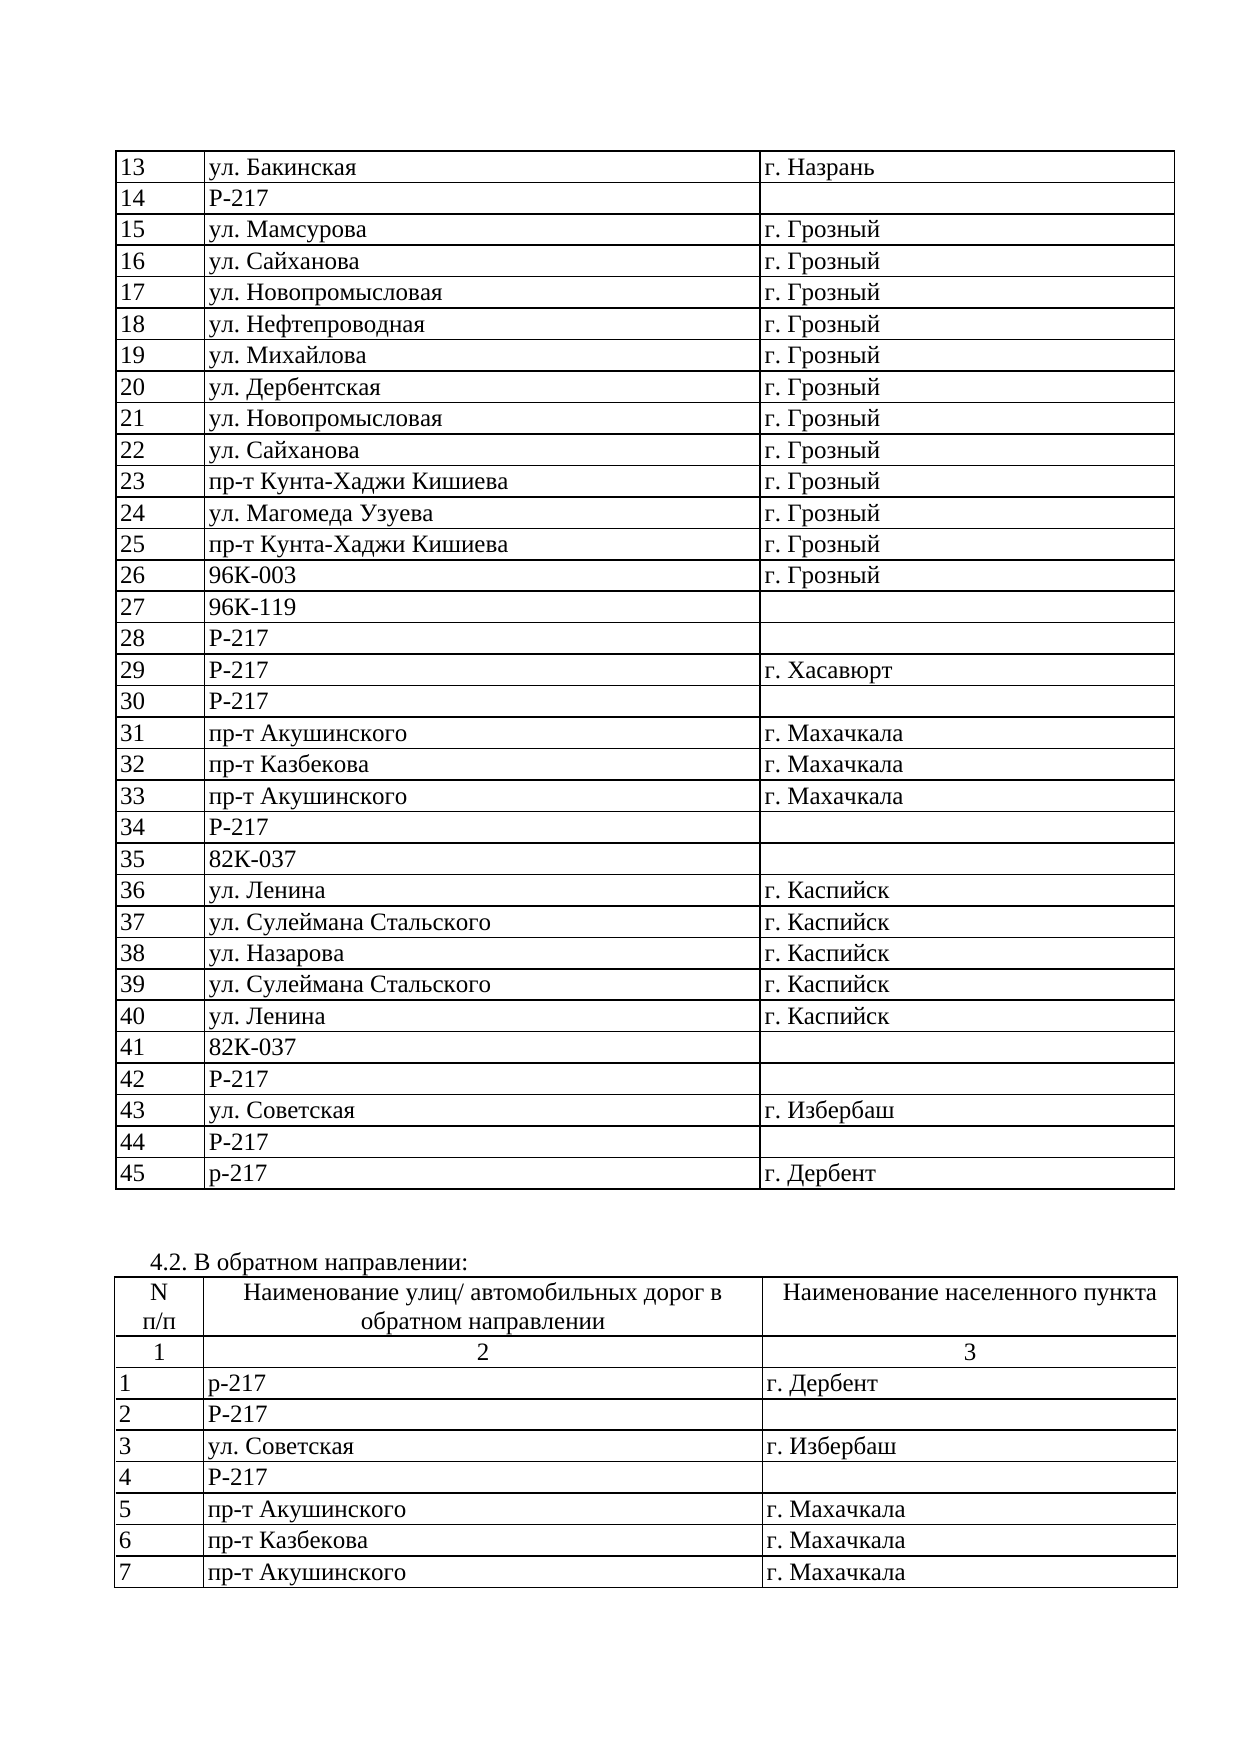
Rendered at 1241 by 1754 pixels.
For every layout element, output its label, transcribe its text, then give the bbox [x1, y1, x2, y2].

table_cell г. Грозный [761, 561, 1174, 590]
table_cell г. Грозный [761, 466, 1174, 496]
table_cell г. Махачкала [761, 718, 1174, 748]
table_cell 38 [117, 938, 204, 968]
table_cell ул. Советская [204, 1431, 762, 1461]
table_cell р-217 [205, 1158, 759, 1188]
table_cell г. Хасавюрт [761, 655, 1174, 685]
table_cell г. Грозный [761, 309, 1174, 339]
table_cell г. Дербент [761, 1158, 1174, 1188]
table_cell г. Назрань [761, 152, 1174, 181]
table_cell ул. Дербентская [205, 372, 759, 402]
text 4.2. В обратном направлении: [150, 1247, 1090, 1276]
table_cell 42 [117, 1064, 204, 1094]
table_cell г. Каспийск [761, 875, 1174, 905]
table_cell г. Избербаш [761, 1095, 1174, 1125]
table_cell Р-217 [205, 1064, 759, 1094]
table_cell 43 [117, 1095, 204, 1125]
table_cell 20 [117, 372, 204, 402]
table_cell 15 [117, 215, 204, 244]
table_header Наименование населенного пункта [763, 1278, 1177, 1335]
table_cell г. Грозный [761, 372, 1174, 402]
table_cell 31 [117, 718, 204, 748]
table_cell 96К-119 [205, 592, 759, 622]
table_cell [763, 1398, 1177, 1429]
table_cell 40 [117, 1001, 204, 1031]
table_cell 18 [117, 309, 204, 339]
table_cell 13 [117, 152, 204, 181]
table_cell Р-217 [204, 1400, 762, 1429]
table_cell Р-217 [205, 183, 759, 213]
table_cell г. Махачкала [761, 749, 1174, 779]
table_cell ул. Новопромысловая [205, 403, 759, 433]
table_cell 2 [204, 1337, 762, 1366]
table_header Наименование улиц/ автомобильных дорог в обратном направлении [204, 1278, 762, 1335]
table_cell 21 [117, 403, 204, 433]
table_header N п/п [115, 1278, 203, 1335]
table_cell 44 [117, 1127, 204, 1157]
table_cell р-217 [204, 1368, 762, 1398]
table_cell ул. Мамсурова [205, 215, 759, 244]
table_cell [761, 1032, 1174, 1062]
table_cell 14 [117, 183, 204, 213]
table_cell 19 [117, 340, 204, 370]
table_cell 36 [117, 875, 204, 905]
table_cell ул. Магомеда Узуева [205, 498, 759, 527]
table_cell ул. Нефтепроводная [205, 309, 759, 339]
table_cell пр-т Акушинского [204, 1557, 762, 1587]
table_cell г. Грозный [761, 277, 1174, 307]
table_cell пр-т Кунта-Хаджи Кишиева [205, 529, 759, 559]
table_cell 45 [117, 1158, 204, 1188]
table_cell г. Грозный [761, 340, 1174, 370]
table_cell 30 [117, 686, 204, 716]
table_cell 22 [117, 435, 204, 464]
table_cell 7 [115, 1556, 203, 1587]
table_cell 39 [117, 970, 204, 999]
table_cell [761, 844, 1174, 873]
table_cell [761, 592, 1174, 622]
table_cell пр-т Акушинского [204, 1494, 762, 1524]
table_cell 5 [115, 1493, 203, 1524]
table_cell пр-т Казбекова [205, 749, 759, 779]
table_cell Р-217 [205, 812, 759, 842]
table_cell ул. Сулеймана Стальского [205, 970, 759, 999]
table_cell ул. Ленина [205, 1001, 759, 1031]
table_cell 96К-003 [205, 561, 759, 590]
table_cell ул. Сулеймана Стальского [205, 907, 759, 936]
table_cell г. Каспийск [761, 907, 1174, 936]
table_cell г. Махачкала [763, 1524, 1177, 1555]
table_cell 4 [115, 1462, 203, 1492]
table_cell г. Избербаш [763, 1429, 1177, 1461]
table_cell г. Махачкала [763, 1492, 1177, 1524]
table_cell ул. Ленина [205, 875, 759, 905]
table_cell г. Махачкала [763, 1555, 1177, 1587]
table_cell 16 [117, 246, 204, 276]
table_cell г. Каспийск [761, 1001, 1174, 1031]
table_cell г. Грозный [761, 215, 1174, 244]
table_cell г. Грозный [761, 498, 1174, 527]
table_cell 6 [115, 1525, 203, 1555]
table_cell пр-т Акушинского [205, 781, 759, 811]
table_cell 33 [117, 781, 204, 811]
table_cell г. Каспийск [761, 938, 1174, 968]
table_cell ул. Сайханова [205, 435, 759, 464]
table_cell 32 [117, 749, 204, 779]
table_cell 35 [117, 844, 204, 873]
table_cell пр-т Казбекова [204, 1525, 762, 1555]
table_cell 29 [117, 655, 204, 685]
table_cell Р-217 [204, 1462, 762, 1492]
table_cell ул. Бакинская [205, 152, 759, 181]
table_cell [761, 1127, 1174, 1157]
table_cell ул. Михайлова [205, 340, 759, 370]
table_cell [761, 812, 1174, 842]
table_cell Р-217 [205, 1127, 759, 1157]
table_cell [761, 1064, 1174, 1094]
table_cell ул. Сайханова [205, 246, 759, 276]
table_cell ул. Назарова [205, 938, 759, 968]
table_cell 34 [117, 812, 204, 842]
table_cell г. Каспийск [761, 970, 1174, 999]
table_cell г. Грозный [761, 529, 1174, 559]
table_cell 1 [115, 1368, 203, 1398]
table_cell 26 [117, 561, 204, 590]
table_cell 41 [117, 1032, 204, 1062]
table_cell пр-т Акушинского [205, 718, 759, 748]
table_cell Р-217 [205, 623, 759, 653]
table_cell Р-217 [205, 686, 759, 716]
table_cell г. Грозный [761, 246, 1174, 276]
table_cell ул. Советская [205, 1095, 759, 1125]
table_cell 1 [115, 1336, 203, 1366]
table_cell 23 [117, 466, 204, 496]
table_cell 3 [115, 1430, 203, 1461]
table_cell [763, 1461, 1177, 1492]
table_cell 17 [117, 277, 204, 307]
table_cell 82К-037 [205, 844, 759, 873]
table_cell пр-т Кунта-Хаджи Кишиева [205, 466, 759, 496]
table_cell 25 [117, 529, 204, 559]
table_cell ул. Новопромысловая [205, 277, 759, 307]
table_cell 82К-037 [205, 1032, 759, 1062]
table_cell г. Грозный [761, 403, 1174, 433]
table_cell 37 [117, 907, 204, 936]
table_cell [761, 686, 1174, 716]
table_cell г. Дербент [763, 1366, 1177, 1398]
table_cell 2 [115, 1399, 203, 1429]
table_cell Р-217 [205, 655, 759, 685]
table_cell 24 [117, 498, 204, 527]
table_cell 28 [117, 623, 204, 653]
table_cell 3 [763, 1335, 1177, 1366]
table_cell г. Грозный [761, 435, 1174, 464]
table_cell г. Махачкала [761, 781, 1174, 811]
table_cell [761, 623, 1174, 653]
table_cell [761, 183, 1174, 213]
table_cell 27 [117, 592, 204, 622]
